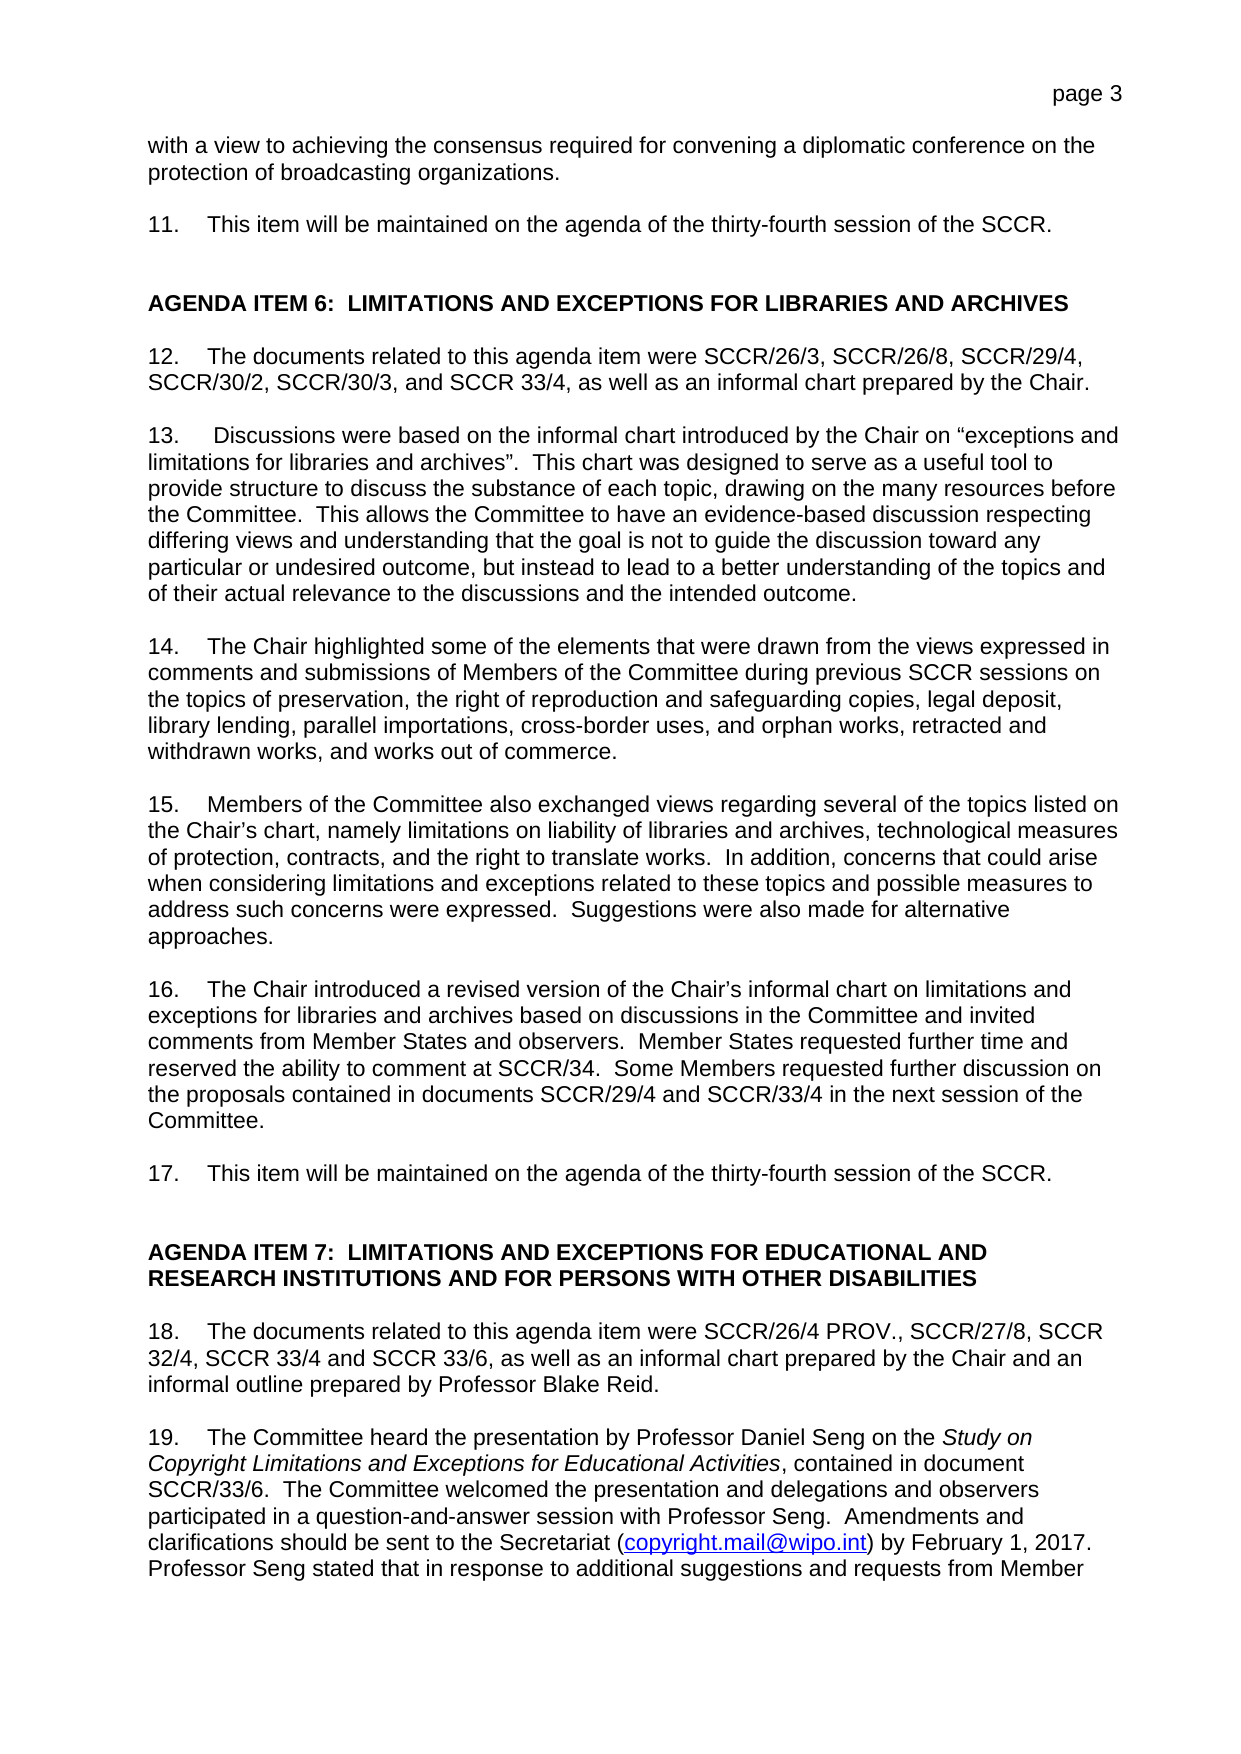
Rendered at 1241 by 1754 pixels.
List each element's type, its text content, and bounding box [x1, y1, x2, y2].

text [148, 1423, 1122, 1582]
text 12. The documents related to this agenda item were SCCR/26/3, SCCR/26/8, SCCR/29/4, SCCR/30/2, SCCR/30/3, and SCCR 33/4, as well as an informal chart prepared by the Chair. [148, 343, 1122, 396]
text 13. Discussions were based on the informal chart introduced by the Chair on “exceptions and limitations for libraries and archives”. This chart was designed to serve as a useful tool to provide structure to discuss the substance of each topic, drawing on the many resources before the Committee. This allows the Committee to have an evidence-based discussion respecting differing views and understanding that the goal is not to guide the discussion toward any particular or undesired outcome, but instead to lead to a better understanding of the topics and of their actual relevance to the discussions and the intended outcome. [148, 422, 1122, 607]
text 16. The Chair introduced a revised version of the Chair’s informal chart on limitations and exceptions for libraries and archives based on discussions in the Committee and invited comments from Member States and observers. Member States requested further time and reserved the ability to comment at SCCR/34. Some Members requested further discussion on the proposals contained in documents SCCR/29/4 and SCCR/33/4 in the next session of the Committee. [148, 976, 1122, 1134]
text 14. The Chair highlighted some of the elements that were drawn from the views expressed in comments and submissions of Members of the Committee during previous SCCR sessions on the topics of preservation, the right of reproduction and safeguarding copies, legal deposit, library lending, parallel importations, cross-border uses, and orphan works, retracted and withdrawn works, and works out of commerce. [148, 633, 1122, 765]
text AGENDA ITEM 6: Limitations and exceptions for libraries and archives [148, 290, 1122, 317]
text 15. Members of the Committee also exchanged views regarding several of the topics listed on the Chair’s chart, namely limitations on liability of libraries and archives, technological measures of protection, contracts, and the right to translate works. In addition, concerns that could arise when considering limitations and exceptions related to these topics and possible measures to address such concerns were expressed. Suggestions were also made for alternative approaches. [148, 791, 1122, 949]
text AGENDA ITEM 7: Limitations and exceptions for educational and research institutions and for persons with other disabilities [148, 1239, 1122, 1292]
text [148, 132, 1122, 185]
text 11. This item will be maintained on the agenda of the thirty-fourth session of the SCCR. [148, 211, 1122, 238]
text 18. The documents related to this agenda item were SCCR/26/4 PROV., SCCR/27/8, SCCR 32/4, SCCR 33/4 and SCCR 33/6, as well as an informal chart prepared by the Chair and an informal outline prepared by Professor Blake Reid. [148, 1318, 1122, 1397]
text 17. This item will be maintained on the agenda of the thirty-fourth session of the SCCR. [148, 1160, 1122, 1186]
